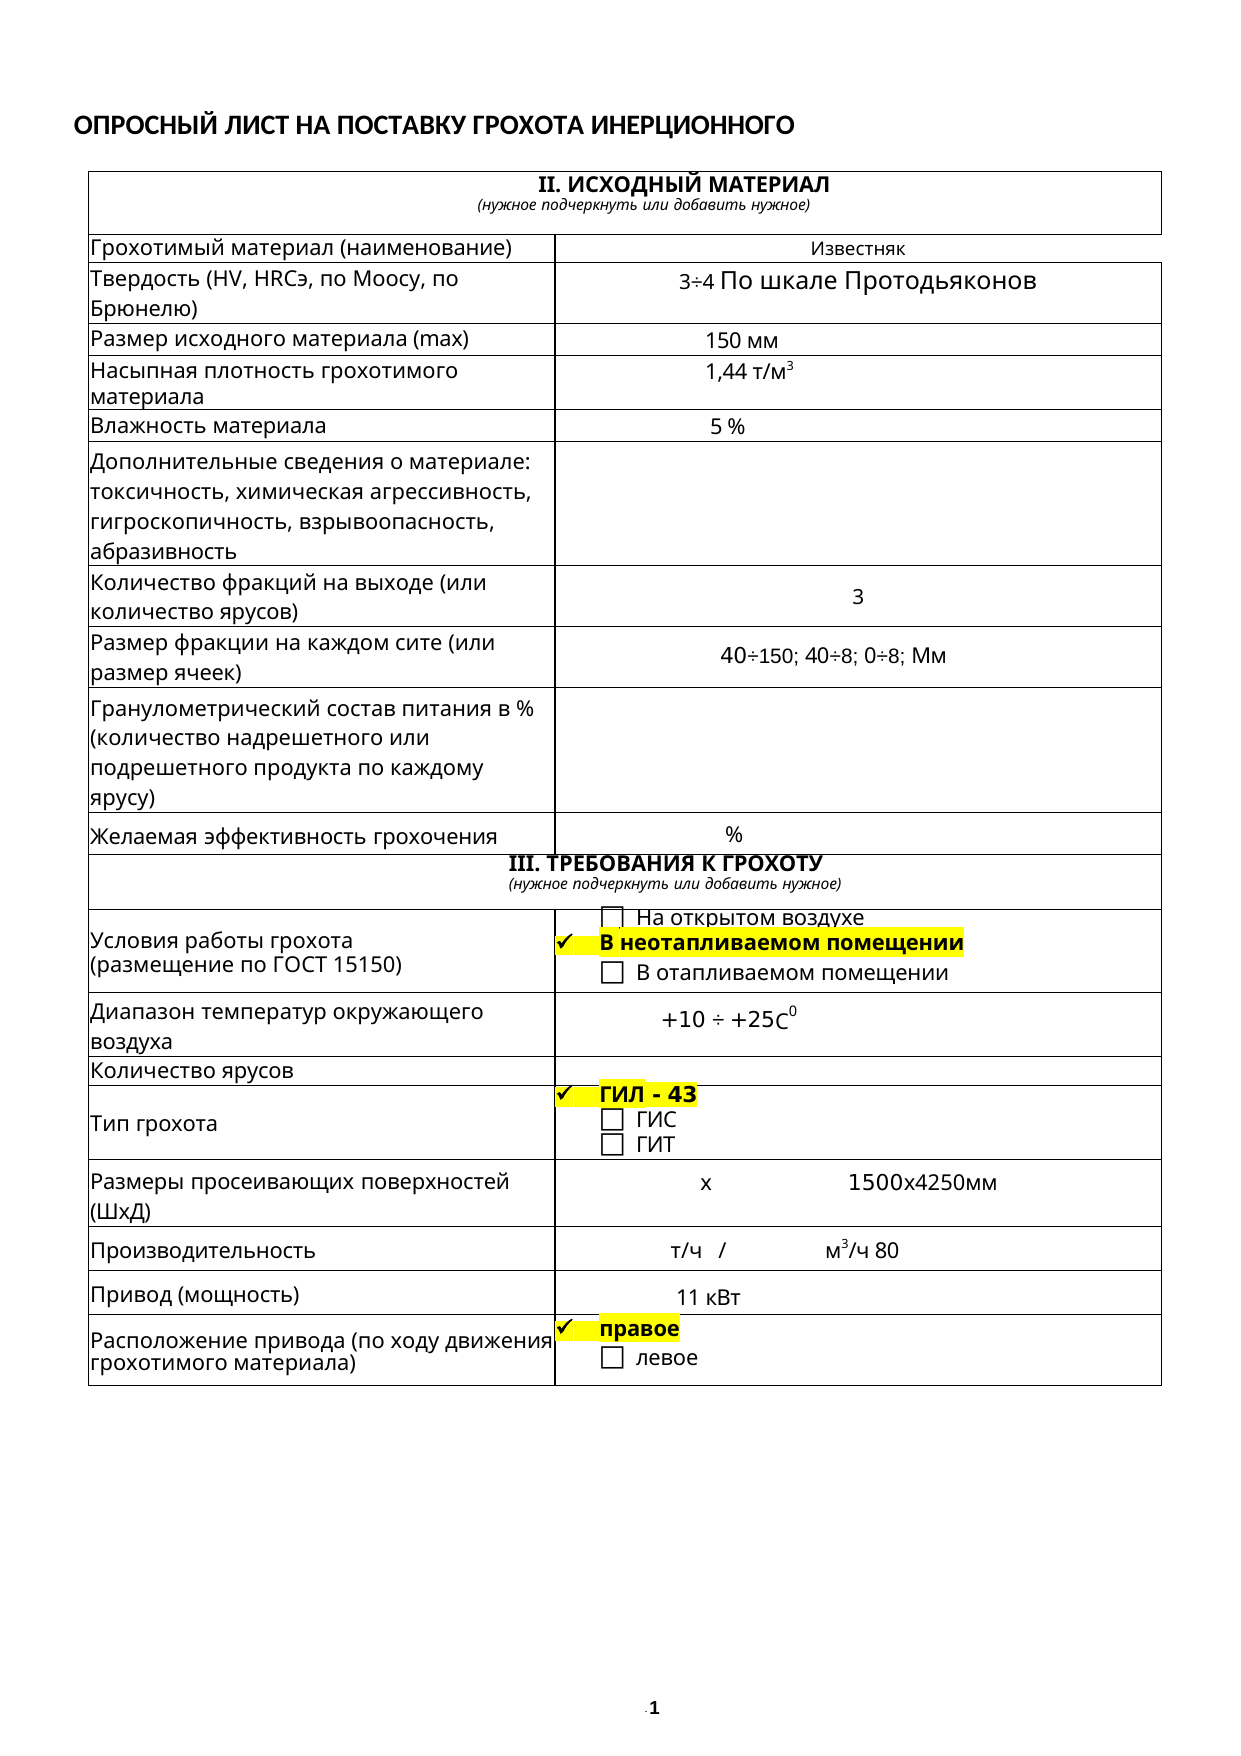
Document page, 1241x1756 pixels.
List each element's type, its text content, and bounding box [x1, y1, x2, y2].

table_cell 3÷4 По шкале Протодьяконов [556, 263, 1161, 323]
table_cell Производительность [89, 1227, 554, 1270]
table_cell Тип грохота [89, 1086, 554, 1158]
table_cell (нужное подчеркнуть или добавить нужное) [89, 198, 1161, 234]
table_cell Количество ярусов [89, 1057, 554, 1085]
table_cell Твердость (HV, НRСэ, по Моосу, по Брюнелю) [89, 263, 554, 323]
table_header II. ИСХОДНЫЙ МАТЕРИАЛ [89, 172, 1161, 198]
table_cell [556, 442, 1161, 565]
table_cell 3 [556, 566, 1161, 626]
table_cell Расположение привода (по ходу движения грохотимого материала) [89, 1315, 554, 1385]
table_cell [556, 1057, 1161, 1085]
table_cell 5 % [556, 410, 1161, 441]
table_cell Привод (мощность) [89, 1271, 554, 1314]
table_cell На открытом воздухе В неотапливаемом помещении В отапливаемом помещении [556, 910, 1161, 992]
table_cell х 1500х4250мм [556, 1160, 1161, 1226]
table_cell 40÷150; 40÷8; 0÷8; Мм [556, 627, 1161, 687]
table_cell правое левое [556, 1315, 1161, 1385]
table_cell Условия работы грохота (размещение по ГОСТ 15150) [89, 910, 554, 992]
table_cell ГИЛ - 43 ГИС ГИТ [556, 1086, 1161, 1158]
table_cell 1,44 т/м3 [556, 356, 1161, 409]
table_cell Насыпная плотность грохотимого материала [89, 356, 554, 409]
table_cell Гранулометрический состав питания в % (количество надрешетного или подрешетного продукта по каждому ярусу) [89, 688, 554, 812]
table_cell Размер фракции на каждом сите (или размер ячеек) [89, 627, 554, 687]
table_cell % [556, 813, 1161, 854]
table_cell Грохотимый материал (наименование) [89, 235, 554, 262]
table_cell 150 мм [556, 324, 1161, 354]
table_cell Количество фракций на выходе (или количество ярусов) [89, 566, 554, 626]
table_cell 11 кВт [556, 1271, 1161, 1314]
table_cell Дополнительные сведения о материале: токсичность, химическая агрессивность, гигроскопичность, взрывоопасность, абразивность [89, 442, 554, 565]
table_cell +10 ÷ +25С0 [556, 993, 1161, 1056]
table_cell Размеры просеивающих поверхностей (ШхД) [89, 1160, 554, 1226]
table_cell Желаемая эффективность грохочения [89, 813, 554, 854]
table_cell III. ТРЕБОВАНИЯ К ГРОХОТУ (нужное подчеркнуть или добавить нужное) [89, 855, 1161, 908]
table_cell Известняк [556, 235, 1161, 262]
table_cell Влажность материала [89, 410, 554, 441]
title ОПРОСНЫЙ ЛИСТ НА ПОСТАВКУ ГРОХОТА ИНЕРЦИОННОГО [74, 107, 1166, 142]
table_cell Размер исходного материала (max) [89, 324, 554, 354]
table_cell Диапазон температур окружающего воздуха [89, 993, 554, 1056]
table_cell [556, 688, 1161, 812]
table_cell т/ч / м3/ч 80 [556, 1227, 1161, 1270]
